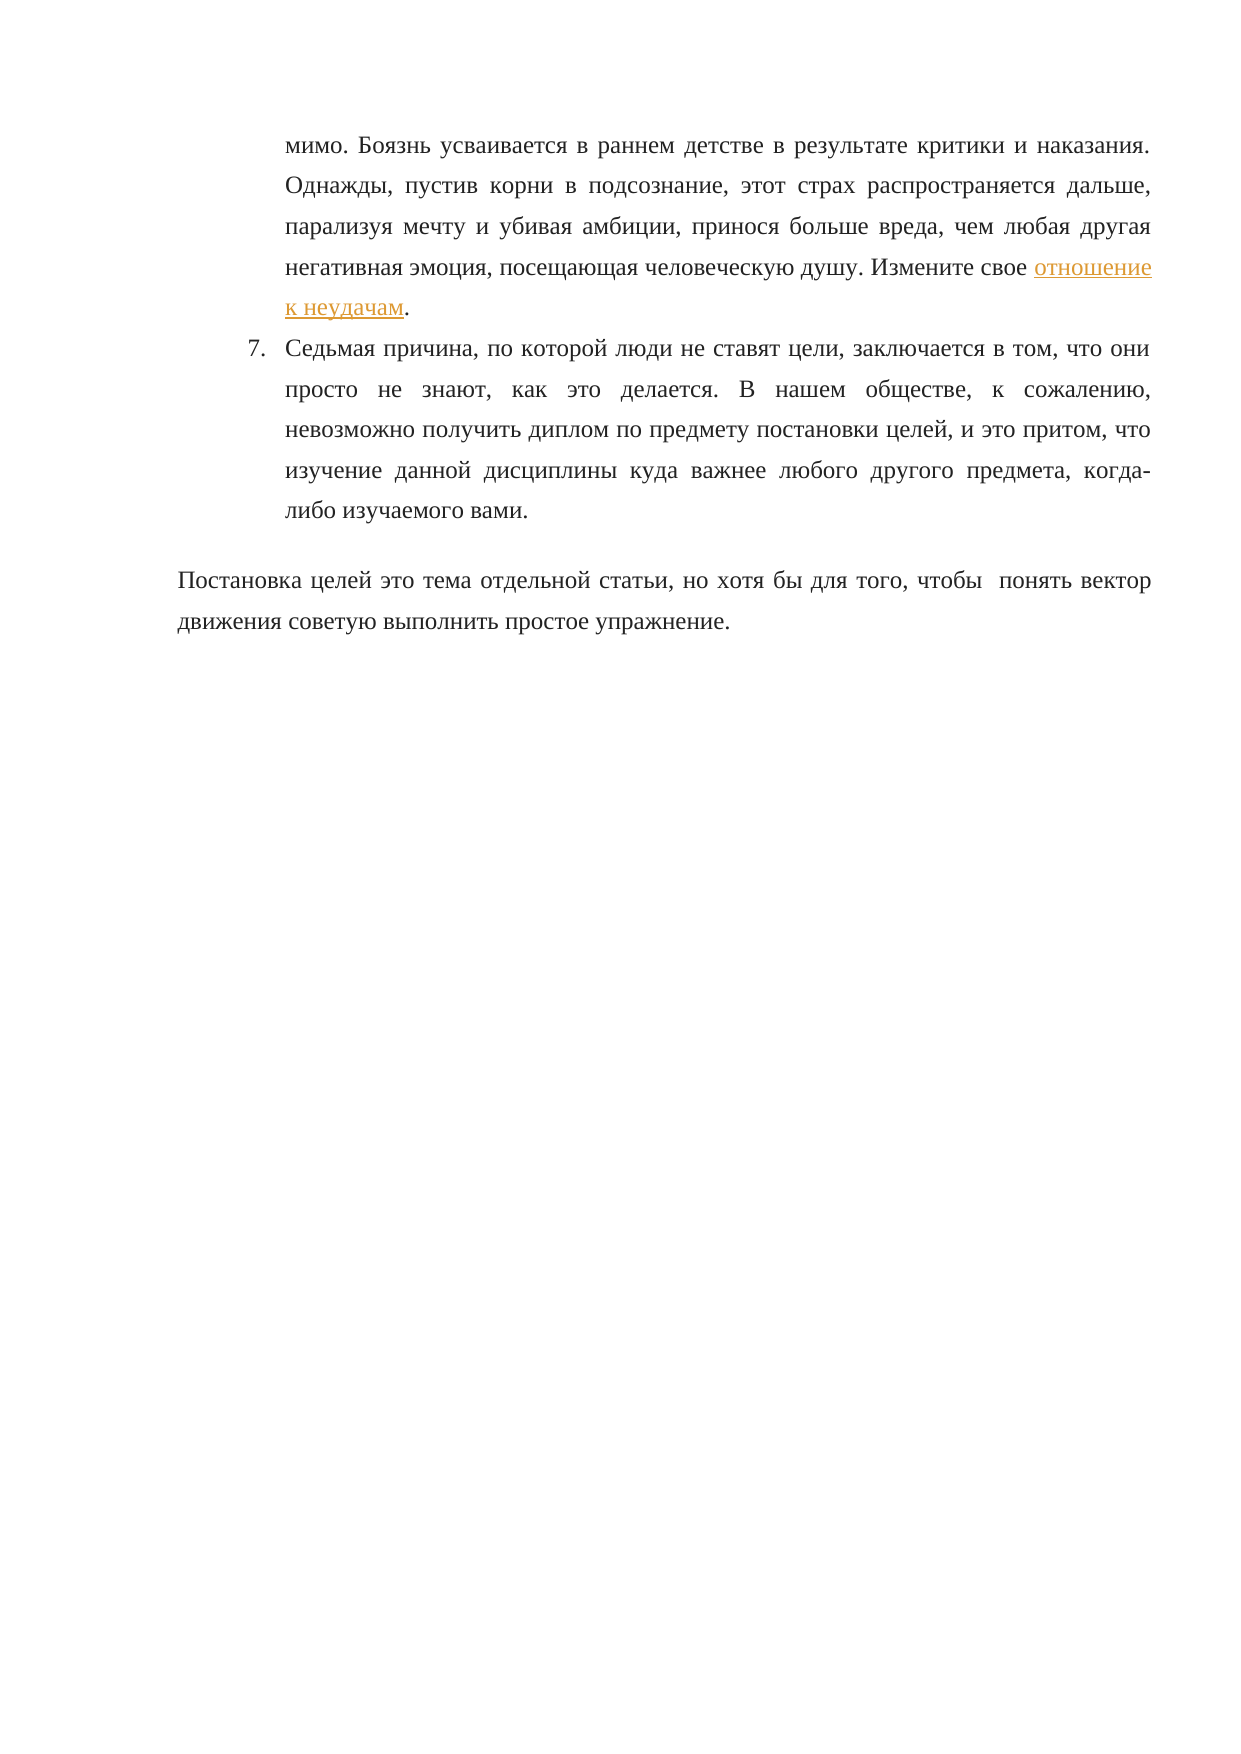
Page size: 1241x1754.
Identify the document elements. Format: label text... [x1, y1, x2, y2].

list Седьмая причина, по которой люди не ставят цели, заключается в том, что они просто не знают, как это делается. В нашем обществе, к сожалению, невозможно получить диплом по предмету постановки целей, и это притом, что изучение данной дисциплины куда важнее любого другого предмета, когда-либо изучаемого вами. [247, 321, 1152, 524]
text Постановка целей это тема отдельной статьи, но хотя бы для того, чтобы понять вектор движения советую выполнить простое упражнение. [177, 553, 1152, 635]
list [247, 118, 1152, 321]
